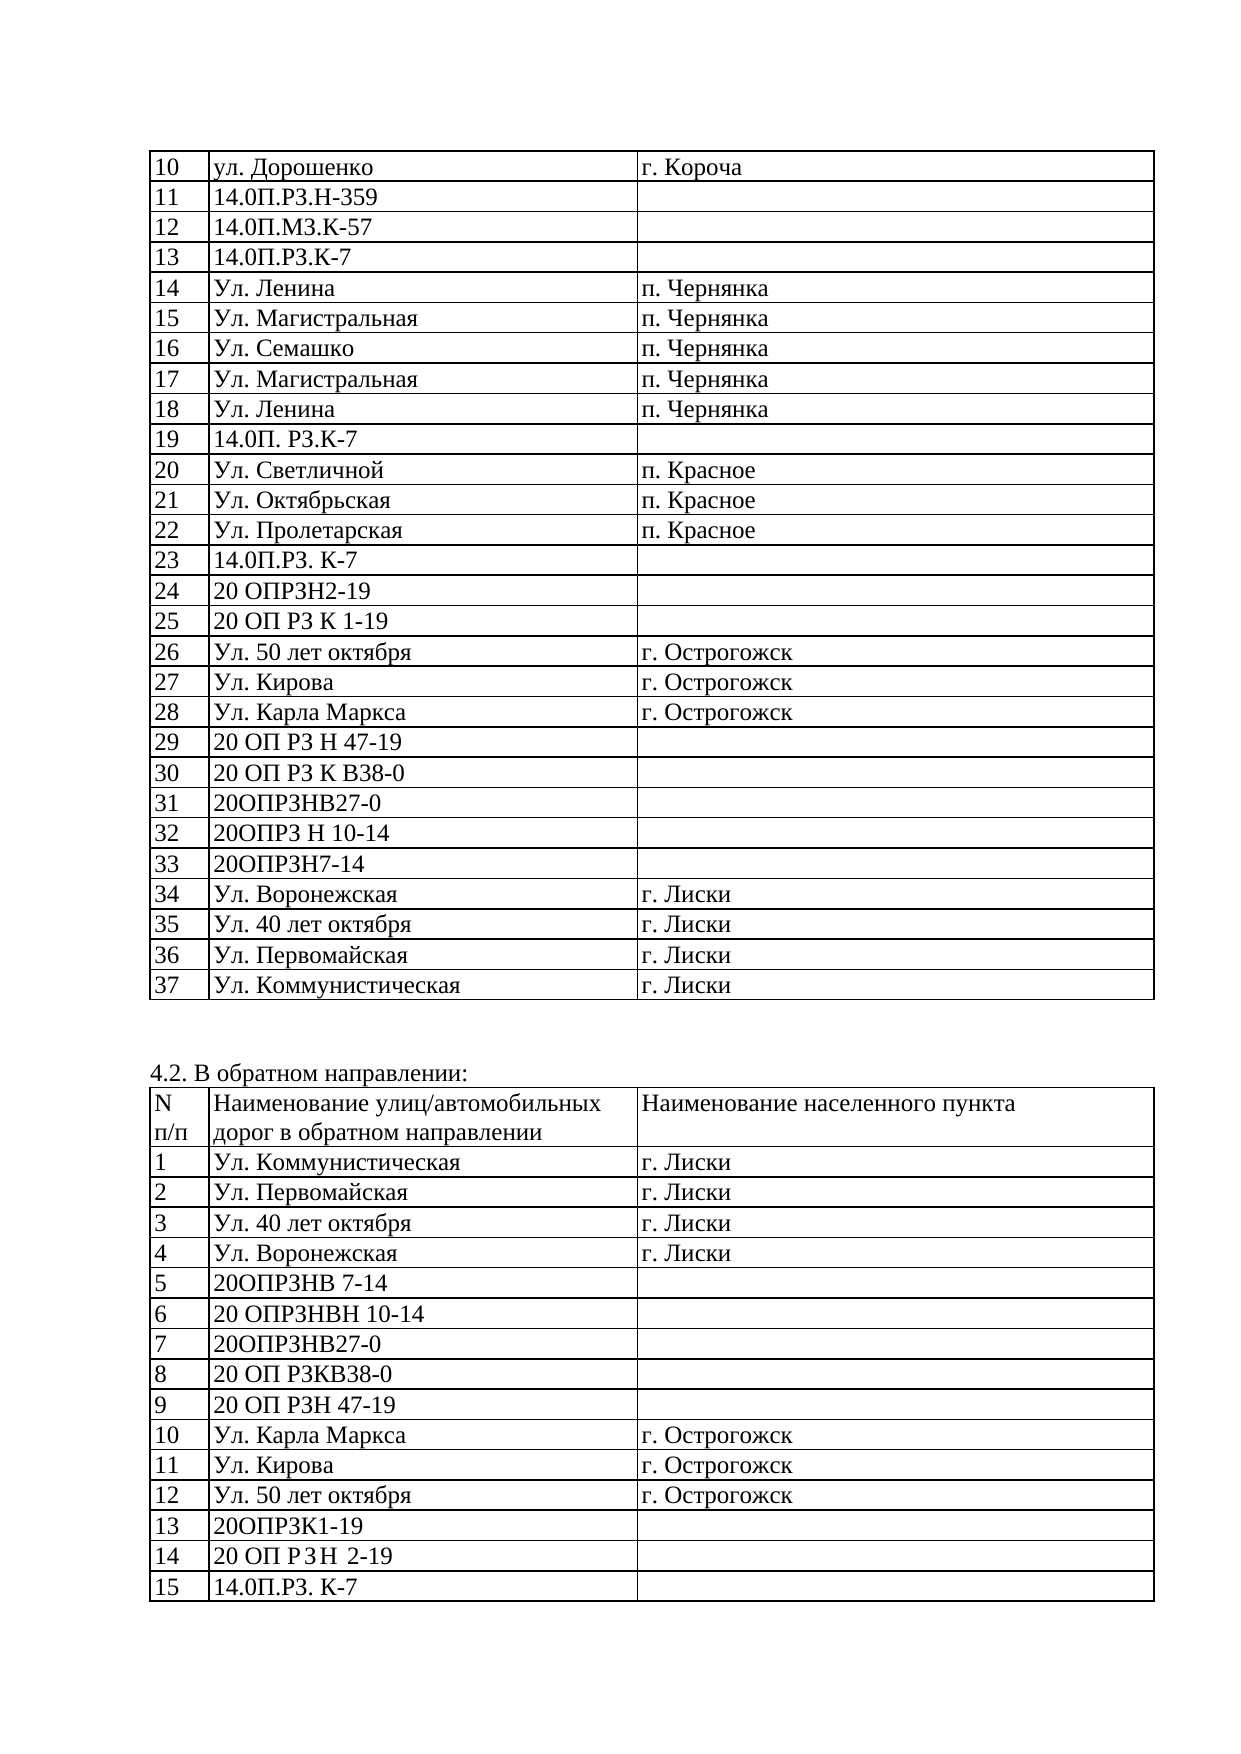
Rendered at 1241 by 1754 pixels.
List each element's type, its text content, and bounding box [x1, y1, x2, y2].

table_cell г. Лиски [638, 879, 1153, 908]
table_cell 15 [151, 303, 208, 332]
table_cell г. Лиски [638, 1208, 1153, 1237]
table_cell [638, 182, 1153, 211]
table_cell г. Острогожск [638, 667, 1153, 696]
table_cell [638, 243, 1153, 271]
table_cell Ул. 50 лет октября [210, 1481, 637, 1509]
text 4.2. В обратном направлении: [150, 1058, 1090, 1087]
table_cell 37 [151, 970, 208, 999]
table_cell [638, 1572, 1153, 1600]
table_cell Ул. Кирова [210, 1450, 637, 1479]
table_cell Ул. Ленина [210, 273, 637, 302]
table_cell 32 [151, 818, 208, 847]
table_cell [638, 1268, 1153, 1297]
table_cell Ул. Октябрьская [210, 485, 637, 514]
table_cell 12 [151, 212, 208, 241]
table_cell 20 ОП РЗ К 1-19 [210, 606, 637, 635]
table_cell 24 [151, 576, 208, 605]
table_cell г. Короча [638, 152, 1153, 180]
table_cell 2 [151, 1178, 208, 1206]
table_cell 20ОПРЗНВ 7-14 [210, 1268, 637, 1297]
table_cell [638, 1541, 1153, 1570]
table_cell [638, 758, 1153, 787]
table_cell Ул. Светличной [210, 455, 637, 483]
table_cell 20ОПРЗНВ27-0 [210, 1329, 637, 1358]
table_cell 13 [151, 1511, 208, 1540]
table_cell 22 [151, 515, 208, 544]
table_cell Ул. Пролетарская [210, 515, 637, 544]
table_cell 13 [151, 243, 208, 271]
table_cell [638, 818, 1153, 847]
table_cell 9 [151, 1390, 208, 1418]
table_cell 25 [151, 606, 208, 635]
table_cell 21 [151, 485, 208, 514]
table_cell 7 [151, 1329, 208, 1358]
table_cell п. Чернянка [638, 273, 1153, 302]
table_cell г. Лиски [638, 970, 1153, 999]
table_cell [638, 788, 1153, 817]
table_cell 16 [151, 333, 208, 362]
table_cell 14.0П.РЗ.Н-359 [210, 182, 637, 211]
table_cell 20 ОП РЗКВ38-0 [210, 1360, 637, 1388]
table_header Наименование улиц/автомобильных дорог в обратном направлении [210, 1088, 637, 1146]
table_cell г. Лиски [638, 940, 1153, 968]
table_cell [638, 425, 1153, 453]
table_cell 14.0П. РЗ.К-7 [210, 425, 637, 453]
table_cell 20 ОП РЗН 2-19 [210, 1541, 637, 1570]
table_cell г. Острогожск [638, 1450, 1153, 1479]
table_cell Ул. Воронежская [210, 1238, 637, 1267]
table_cell г. Лиски [638, 910, 1153, 938]
table_cell Ул. Магистральная [210, 364, 637, 392]
table_cell 26 [151, 637, 208, 665]
table_cell г. Острогожск [638, 637, 1153, 665]
table_cell [638, 1511, 1153, 1540]
table_cell 20ОПРЗК1-19 [210, 1511, 637, 1540]
table_cell [638, 576, 1153, 605]
table_cell 27 [151, 667, 208, 696]
table_cell Ул. Коммунистическая [210, 970, 637, 999]
table_cell г. Лиски [638, 1178, 1153, 1206]
table_cell п. Красное [638, 515, 1153, 544]
table_cell Ул. 50 лет октября [210, 637, 637, 665]
table_cell Ул. Магистральная [210, 303, 637, 332]
table_cell [638, 1390, 1153, 1418]
table_cell Ул. Воронежская [210, 879, 637, 908]
table_cell 28 [151, 697, 208, 726]
table_cell Ул. Первомайская [210, 1178, 637, 1206]
table_cell 20 ОП РЗ К В38-0 [210, 758, 637, 787]
table_cell 34 [151, 879, 208, 908]
table_cell 31 [151, 788, 208, 817]
table_header Наименование населенного пункта [638, 1088, 1153, 1146]
table_cell 17 [151, 364, 208, 392]
table_cell ул. Дорошенко [210, 152, 637, 180]
table_cell 14 [151, 273, 208, 302]
table_cell Ул. 40 лет октября [210, 910, 637, 938]
table_cell 20ОПРЗНВ27-0 [210, 788, 637, 817]
table_cell [638, 606, 1153, 635]
table_cell 19 [151, 425, 208, 453]
table_cell [638, 728, 1153, 756]
table_cell п. Чернянка [638, 364, 1153, 392]
table_cell 15 [151, 1572, 208, 1600]
table_cell п. Красное [638, 485, 1153, 514]
table_cell [638, 546, 1153, 574]
table_cell 20ОПРЗН7-14 [210, 849, 637, 877]
table_cell 14 [151, 1541, 208, 1570]
table_cell 11 [151, 1450, 208, 1479]
table_cell г. Острогожск [638, 697, 1153, 726]
table_cell г. Лиски [638, 1147, 1153, 1176]
table_cell 14.0П.РЗ. К-7 [210, 546, 637, 574]
table_cell 30 [151, 758, 208, 787]
table_cell 5 [151, 1268, 208, 1297]
table_cell Ул. Коммунистическая [210, 1147, 637, 1176]
table_cell Ул. Семашко [210, 333, 637, 362]
table_cell г. Острогожск [638, 1420, 1153, 1449]
table_cell п. Красное [638, 455, 1153, 483]
table_cell 20ОПРЗ Н 10-14 [210, 818, 637, 847]
table_cell Ул. Кирова [210, 667, 637, 696]
table_cell 10 [151, 1420, 208, 1449]
table_cell [638, 1329, 1153, 1358]
table_cell Ул. Ленина [210, 394, 637, 423]
table_cell 36 [151, 940, 208, 968]
table_cell 1 [151, 1147, 208, 1176]
table_header N п/п [151, 1088, 208, 1146]
table_cell 20 ОП РЗН 47-19 [210, 1390, 637, 1418]
table_cell г. Острогожск [638, 1481, 1153, 1509]
table_cell 20 ОП РЗ Н 47-19 [210, 728, 637, 756]
table_cell 14.0П.РЗ. К-7 [210, 1572, 637, 1600]
table_cell 6 [151, 1299, 208, 1327]
table_cell п. Чернянка [638, 394, 1153, 423]
table_cell [638, 1299, 1153, 1327]
table_cell 23 [151, 546, 208, 574]
table_cell 35 [151, 910, 208, 938]
table_cell 20 ОПРЗН2-19 [210, 576, 637, 605]
table_cell 8 [151, 1360, 208, 1388]
table_cell 29 [151, 728, 208, 756]
table_cell 12 [151, 1481, 208, 1509]
table_cell 14.0П.МЗ.К-57 [210, 212, 637, 241]
table_cell 20 ОПРЗНВН 10-14 [210, 1299, 637, 1327]
table_cell [638, 1360, 1153, 1388]
table_cell [638, 849, 1153, 877]
table_cell Ул. 40 лет октября [210, 1208, 637, 1237]
table_cell Ул. Карла Маркса [210, 1420, 637, 1449]
table_cell 3 [151, 1208, 208, 1237]
table_cell г. Лиски [638, 1238, 1153, 1267]
table_cell 4 [151, 1238, 208, 1267]
table_cell 18 [151, 394, 208, 423]
table_cell 33 [151, 849, 208, 877]
table_cell Ул. Первомайская [210, 940, 637, 968]
table_cell п. Чернянка [638, 333, 1153, 362]
table_cell п. Чернянка [638, 303, 1153, 332]
table_cell 14.0П.РЗ.К-7 [210, 243, 637, 271]
table_cell 11 [151, 182, 208, 211]
table_cell 10 [151, 152, 208, 180]
table_cell [638, 212, 1153, 241]
table_cell Ул. Карла Маркса [210, 697, 637, 726]
table_cell 20 [151, 455, 208, 483]
